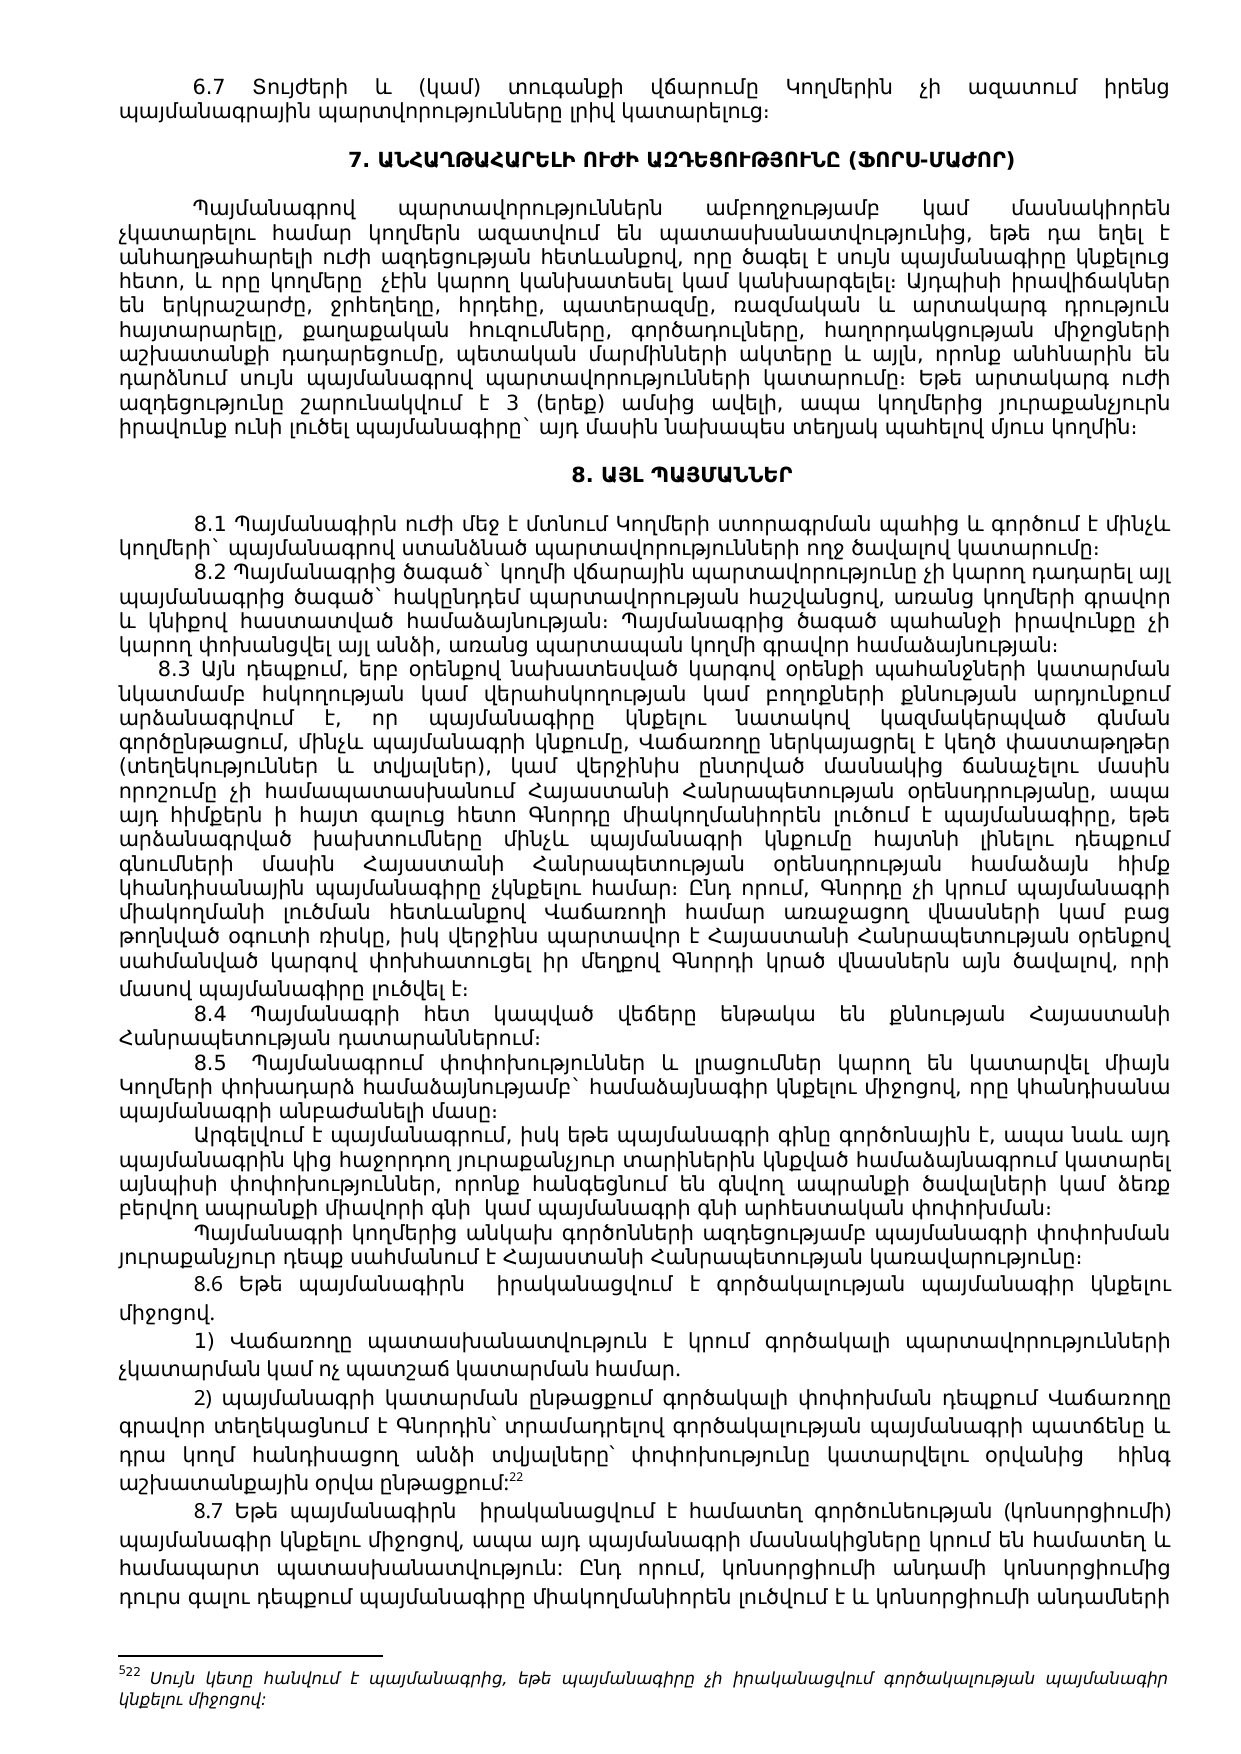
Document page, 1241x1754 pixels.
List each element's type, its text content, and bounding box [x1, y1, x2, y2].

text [118, 1497, 1171, 1610]
text 6.7 Տույժերի և (կամ) տուգանքի վճարումը Կողմերին չի ազատում իրենց պայմանագրային պարտվորությունները լրիվ կատարելուց։ [118, 75, 1171, 123]
text 1) Վաճառողը պատասխանատվություն է կրում գործակալի պարտավորությունների չկատարման կամ ոչ պատշաճ կատարման համար. [118, 1326, 1171, 1383]
text 8. ԱՅԼ ՊԱՅՄԱՆՆԵՐ [118, 463, 1171, 488]
text 2) պայմանագրի կատարման ընթացքում գործակալի փոփոխման դեպքում Վաճառողը գրավոր տեղեկացնում է Գնորդին՝ տրամադրելով գործակալության պայմանագրի պատճենը և դրա կողմ հանդիսացող անձի տվյալները՝ փոփոխությունը կատարվելու օրվանից հինգ աշխատանքային օրվա ընթացքում:22 [118, 1383, 1171, 1497]
text 8.5 Պայմանագրում փոփոխություններ և լրացումներ կարող են կատարվել միայն Կողմերի փոխադարձ համաձայնությամբ` համաձայնագիր կնքելու միջոցով, որը կհանդիսանա պայմանագրի անբաժանելի մասը։ [118, 1051, 1171, 1123]
text 8.2 Պայմանագրից ծագած` կողմի վճարային պարտավորությունը չի կարող դադարել այլ պայմանագրից ծագած` հակընդդեմ պարտավորության հաշվանցով, առանց կողմերի գրավոր և կնիքով հաստատված համաձայնության։ Պայմանագրից ծագած պահանջի իրավունքը չի կարող փոխանցվել այլ անձի, առանց պարտապան կողմի գրավոր համաձայնության։ [118, 560, 1171, 657]
text 8.3 Այն դեպքում, երբ օրենքով նախատեսված կարգով օրենքի պահանջների կատարման նկատմամբ հսկողության կամ վերահսկողության կամ բողոքների քննության արդյունքում արձանագրվում է, որ պայմանագիրը կնքելու նատակով կազմակերպված գնման գործընթացում, մինչև պայմանագրի կնքումը, Վաճառողը ներկայացրել է կեղծ փաստաթղթեր (տեղեկություններ և տվյալներ), կամ վերջինիս ընտրված մասնակից ճանաչելու մասին որոշումը չի համապատասխանում Հայաստանի Հանրապետության օրենսդրությանը, ապա այդ հիմքերն ի հայտ գալուց հետո Գնորդը միակողմանիորեն լուծում է պայմանագիրը, եթե արձանագրված խախտումները մինչև պայմանագրի կնքումը հայտնի լինելու դեպքում գնումների մասին Հայաստանի Հանրապետության օրենսդրության համաձայն հիմք կհանդիսանային պայմանագիրը չկնքելու համար։ Ընդ որում, Գնորդը չի կրում պայմանագրի միակողմանի լուծման հետևանքով Վաճառողի համար առաջացող վնասների կամ բաց թողնված օգուտի ռիսկը, իսկ վերջինս պարտավոր է Հայաստանի Հանրապետության օրենքով սահմանված կարգով փոխհատուցել իր մեղքով Գնորդի կրած վնասներն այն ծավալով, որի մասով պայմանագիրը լուծվել է։ [118, 657, 1171, 1002]
text 8.6 Եթե պայմանագիրն իրականացվում է գործակալության պայմանագիր կնքելու միջոցով. [118, 1269, 1171, 1326]
text 8.1 Պայմանագիրն ուժի մեջ է մտնում Կողմերի ստորագրման պահից և գործում է մինչև կողմերի` պայմանագրով ստանձնած պարտավորությունների ողջ ծավալով կատարումը։ [118, 512, 1171, 560]
text 7. ԱՆՀԱՂԹԱՀԱՐԵԼԻ ՈՒԺԻ ԱԶԴԵՑՈՒԹՅՈՒՆԸ (ՖՈՐՍ-ՄԱԺՈՐ) [118, 148, 1171, 172]
text Պայմանագրի կողմերից անկախ գործոնների ազդեցությամբ պայմանագրի փոփոխման յուրաքանչյուր դեպք սահմանում է Հայաստանի Հանրապետության կառավարությունը։ [118, 1221, 1171, 1269]
text Արգելվում է պայմանագրում, իսկ եթե պայմանագրի գինը գործոնային է, ապա նաև այդ պայմանագրին կից հաջորդող յուրաքանչյուր տարիներին կնքված համաձայնագրում կատարել այնպիսի փոփոխություններ, որոնք հանգեցնում են գնվող ապրանքի ծավալների կամ ձեռք բերվող ապրանքի միավորի գնի կամ պայմանագրի գնի արհեստական փոփոխման։ [118, 1123, 1171, 1221]
text 8.4 Պայմանագրի հետ կապված վեճերը ենթակա են քննության Հայաստանի Հանրապետության դատարաններում։ [118, 1002, 1171, 1051]
text Պայմանագրով պարտավորություններն ամբողջությամբ կամ մասնակիորեն չկատարելու համար կողմերն ազատվում են պատասխանատվությունից, եթե դա եղել է անհաղթահարելի ուժի ազդեցության հետևանքով, որը ծագել է սույն պայմանագիրը կնքելուց հետո, և որը կողմերը չէին կարող կանխատեսել կամ կանխարգելել։ Այդպիսի իրավիճակներ են երկրաշարժը, ջրհեղեղը, հրդեհը, պատերազմը, ռազմական և արտակարգ դրություն հայտարարելը, քաղաքական հուզումները, գործադուլները, հաղորդակցության միջոցների աշխատանքի դադարեցումը, պետական մարմինների ակտերը և այլն, որոնք անհնարին են դարձնում սույն պայմանագրով պարտավորությունների կատարումը։ Եթե արտակարգ ուժի ազդեցությունը շարունակվում է 3 (երեք) ամսից ավելի, ապա կողմերից յուրաքանչյուրն իրավունք ունի լուծել պայմանագիրը` այդ մասին նախապես տեղյակ պահելով մյուս կողմին։ [118, 196, 1171, 439]
